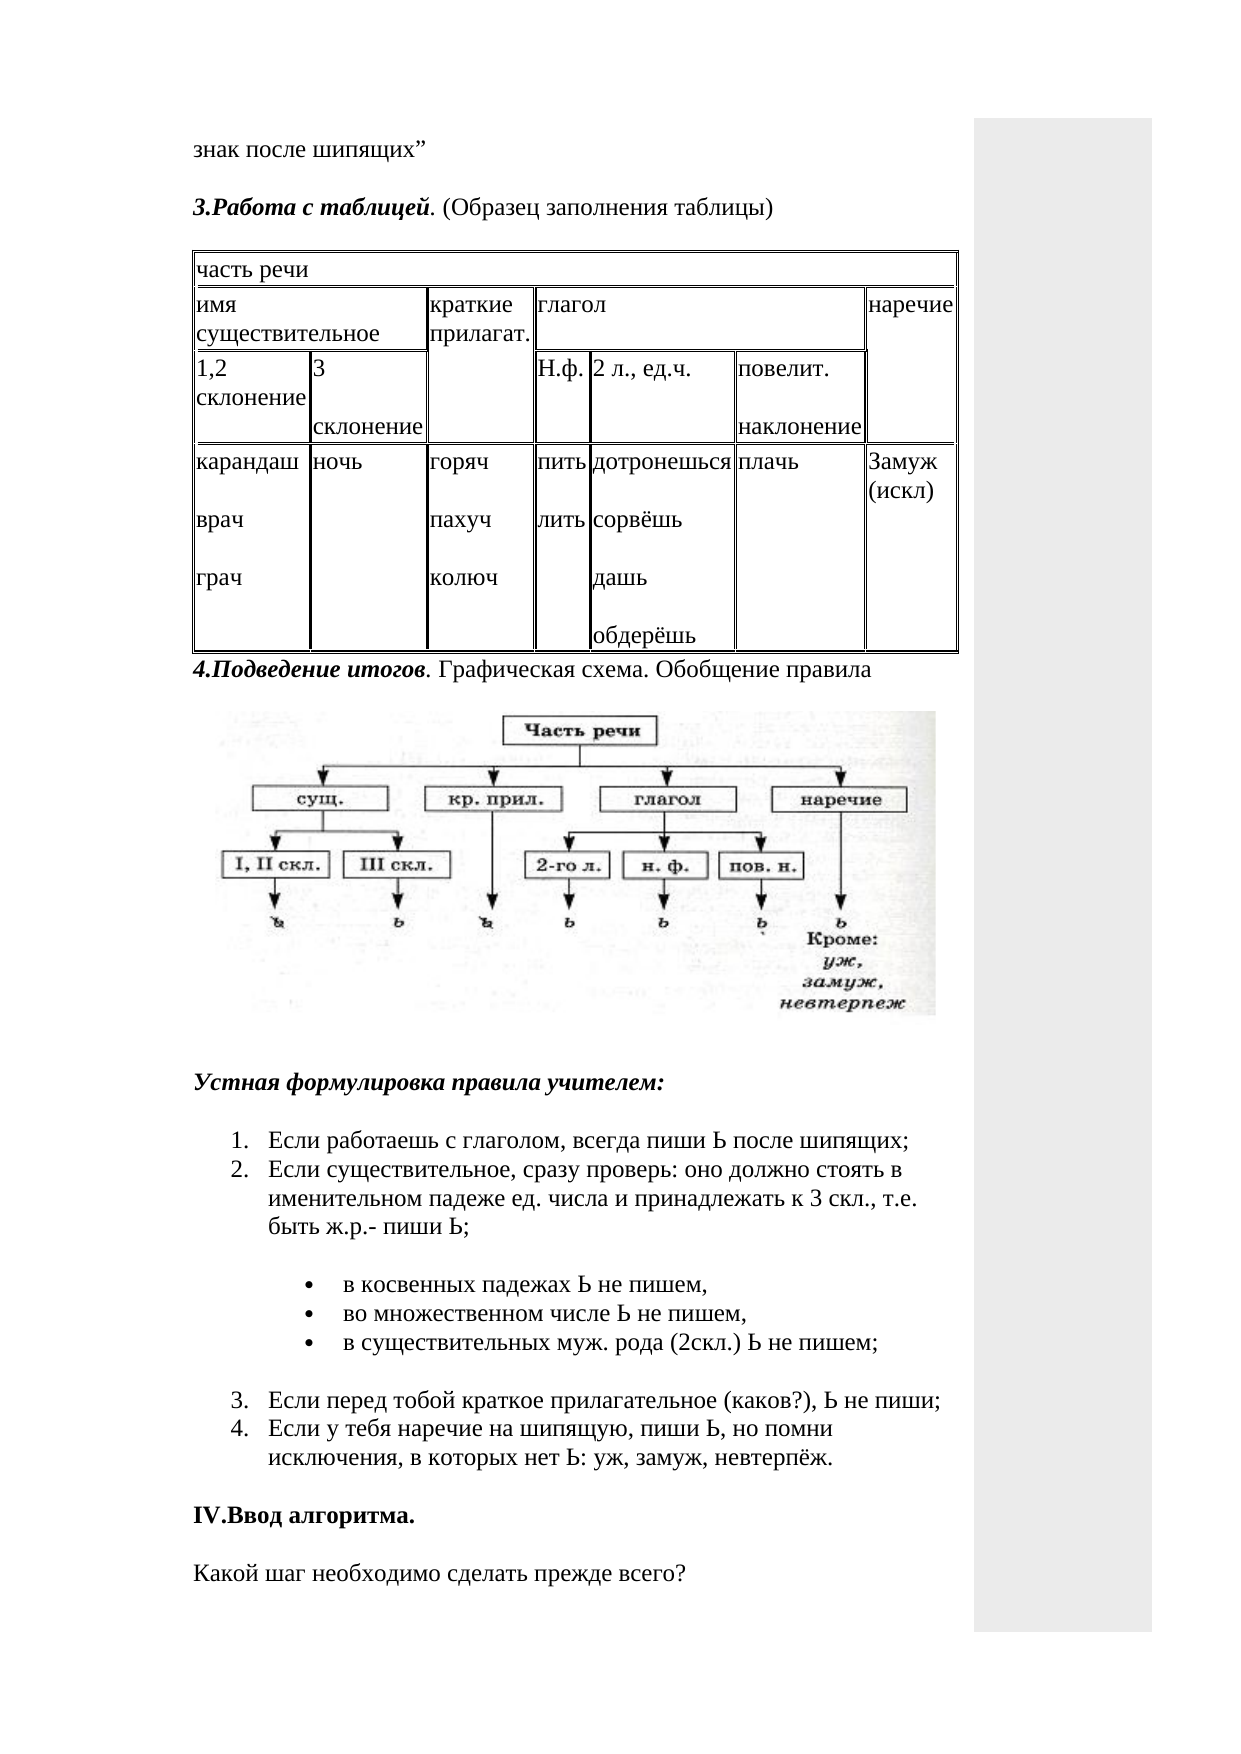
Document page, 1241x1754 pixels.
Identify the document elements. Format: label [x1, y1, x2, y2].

picture [215, 711, 936, 1039]
table_header [177, 118, 974, 1632]
